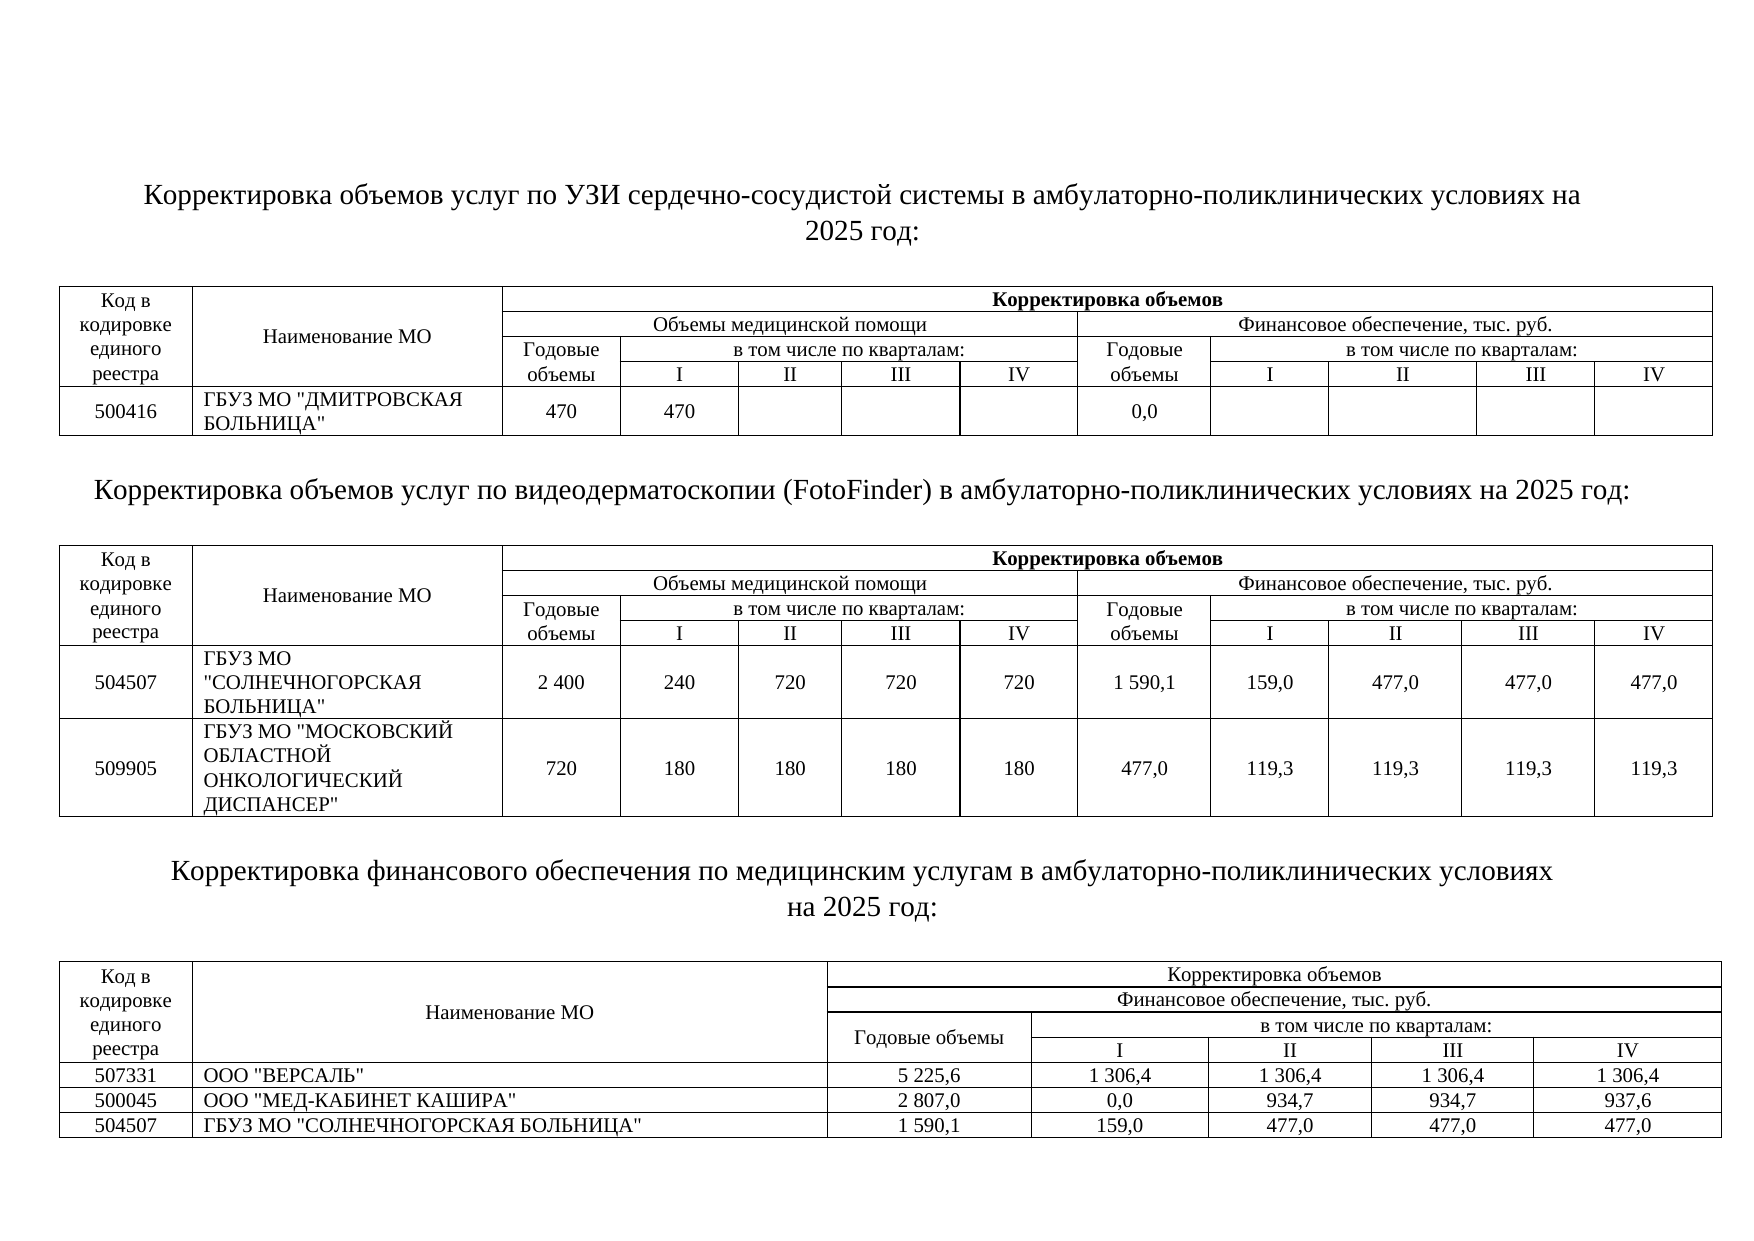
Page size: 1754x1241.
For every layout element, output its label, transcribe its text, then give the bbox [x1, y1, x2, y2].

table_cell III [1372, 1038, 1533, 1062]
table_cell II [739, 621, 841, 645]
table_cell II [1209, 1038, 1371, 1062]
table_cell 507331 [60, 1063, 192, 1087]
table_cell I [1211, 621, 1328, 645]
table_cell Финансовое обеспечение, тыс. руб. [1078, 312, 1712, 336]
table_cell 180 [961, 719, 1077, 816]
table_cell I [1211, 362, 1328, 386]
table_cell II [1329, 362, 1476, 386]
table_cell 1 306,4 [1534, 1063, 1721, 1087]
table_cell I [1032, 1038, 1208, 1062]
table_cell Годовые объемы [503, 596, 620, 645]
table_header Наименование МО [193, 546, 502, 645]
table_cell 119,3 [1329, 719, 1461, 816]
table_cell 504507 [60, 646, 192, 718]
table_cell 720 [503, 719, 620, 816]
table_cell Годовые объемы [1078, 337, 1210, 386]
table_cell Годовые объемы [1078, 596, 1210, 645]
text на 2025 год: [89, 889, 1636, 922]
table_cell 500045 [60, 1088, 192, 1112]
table_cell ГБУЗ МО "ДМИТРОВСКАЯ БОЛЬНИЦА" [193, 387, 502, 435]
table_cell IV [961, 621, 1077, 645]
table_cell 159,0 [1032, 1113, 1208, 1137]
table_cell 934,7 [1372, 1088, 1533, 1112]
table_cell Финансовое обеспечение, тыс. руб. [828, 988, 1721, 1011]
table_cell 119,3 [1595, 719, 1712, 816]
table_cell 1 306,4 [1372, 1063, 1533, 1087]
table_cell 1 590,1 [1078, 646, 1210, 718]
table_cell IV [1595, 621, 1712, 645]
table_cell 5 225,6 [828, 1063, 1031, 1087]
table_cell в том числе по кварталам: [621, 596, 1077, 620]
table_cell 180 [739, 719, 841, 816]
table_cell в том числе по кварталам: [621, 337, 1077, 361]
text Корректировка объемов услуг по видеодерматоскопии (FotoFinder) в амбулаторно-поликлинических условиях на 2025 год: [89, 472, 1636, 506]
table_cell 477,0 [1209, 1113, 1371, 1137]
table_cell 477,0 [1329, 646, 1461, 718]
table_cell Финансовое обеспечение, тыс. руб. [1078, 571, 1712, 595]
table_cell 934,7 [1209, 1088, 1371, 1112]
table_header Наименование МО [193, 962, 827, 1062]
table_cell 119,3 [1211, 719, 1328, 816]
table_cell I [621, 621, 738, 645]
table_cell [961, 387, 1077, 435]
table_cell 0,0 [1032, 1088, 1208, 1112]
text Корректировка финансового обеспечения по медицинским услугам в амбулаторно-поликлинических условиях [89, 853, 1636, 886]
table_header Наименование МО [193, 287, 502, 386]
table_cell 1 306,4 [1209, 1063, 1371, 1087]
table_cell Объемы медицинской помощи [503, 571, 1077, 595]
table_header Корректировка объемов [503, 546, 1712, 570]
table_cell II [739, 362, 841, 386]
table_cell Годовые объемы [503, 337, 620, 386]
table_cell [1211, 387, 1328, 435]
table_cell II [1329, 621, 1461, 645]
text Корректировка объемов услуг по УЗИ сердечно-сосудистой системы в амбулаторно-поликлинических условиях на 2025 год: [89, 177, 1636, 247]
table_cell ООО "ВЕРСАЛЬ" [193, 1063, 827, 1087]
table_cell IV [1534, 1038, 1721, 1062]
table_cell ООО "МЕД-КАБИНЕТ КАШИРА" [193, 1088, 827, 1112]
table_cell 720 [739, 646, 841, 718]
table_header Корректировка объемов [503, 287, 1712, 311]
table_cell III [1477, 362, 1594, 386]
table_cell Объемы медицинской помощи [503, 312, 1077, 336]
table_cell 159,0 [1211, 646, 1328, 718]
table_cell III [1462, 621, 1594, 645]
table_cell 2 400 [503, 646, 620, 718]
table_cell IV [961, 362, 1077, 386]
table_cell 509905 [60, 719, 192, 816]
table_cell 119,3 [1462, 719, 1594, 816]
table_cell в том числе по кварталам: [1211, 596, 1712, 620]
table_cell 1 306,4 [1032, 1063, 1208, 1087]
table_cell 477,0 [1462, 646, 1594, 718]
table_cell ГБУЗ МО "СОЛНЕЧНОГОРСКАЯ БОЛЬНИЦА" [193, 1113, 827, 1137]
table_cell ГБУЗ МО "МОСКОВСКИЙ ОБЛАСТНОЙ ОНКОЛОГИЧЕСКИЙ ДИСПАНСЕР" [193, 719, 502, 816]
table_cell III [842, 621, 959, 645]
table_header Код в кодировке единого реестра [60, 962, 192, 1062]
table_cell 477,0 [1595, 646, 1712, 718]
table_cell Годовые объемы [828, 1013, 1031, 1062]
table_header Код в кодировке единого реестра [60, 287, 192, 386]
table_cell 180 [842, 719, 959, 816]
table_cell в том числе по кварталам: [1211, 337, 1712, 361]
table_cell в том числе по кварталам: [1032, 1013, 1721, 1037]
table_cell 477,0 [1078, 719, 1210, 816]
table_cell 477,0 [1534, 1113, 1721, 1137]
table_header Код в кодировке единого реестра [60, 546, 192, 645]
table_cell 240 [621, 646, 738, 718]
table_cell 720 [842, 646, 959, 718]
table_cell 180 [621, 719, 738, 816]
table_cell IV [1595, 362, 1712, 386]
table_cell 2 807,0 [828, 1088, 1031, 1112]
table_cell [1477, 387, 1594, 435]
table_cell [842, 387, 959, 435]
table_cell 0,0 [1078, 387, 1210, 435]
table_cell 937,6 [1534, 1088, 1721, 1112]
table_cell [739, 387, 841, 435]
table_cell 1 590,1 [828, 1113, 1031, 1137]
table_cell I [621, 362, 738, 386]
table_cell 720 [961, 646, 1077, 718]
table_header Корректировка объемов [828, 962, 1721, 986]
table_cell 470 [503, 387, 620, 435]
table_cell III [842, 362, 959, 386]
table_cell 504507 [60, 1113, 192, 1137]
table_cell ГБУЗ МО "СОЛНЕЧНОГОРСКАЯ БОЛЬНИЦА" [193, 646, 502, 718]
table_cell 500416 [60, 387, 192, 435]
table_cell [1329, 387, 1476, 435]
table_cell [1595, 387, 1712, 435]
table_cell 477,0 [1372, 1113, 1533, 1137]
table_cell 470 [621, 387, 738, 435]
